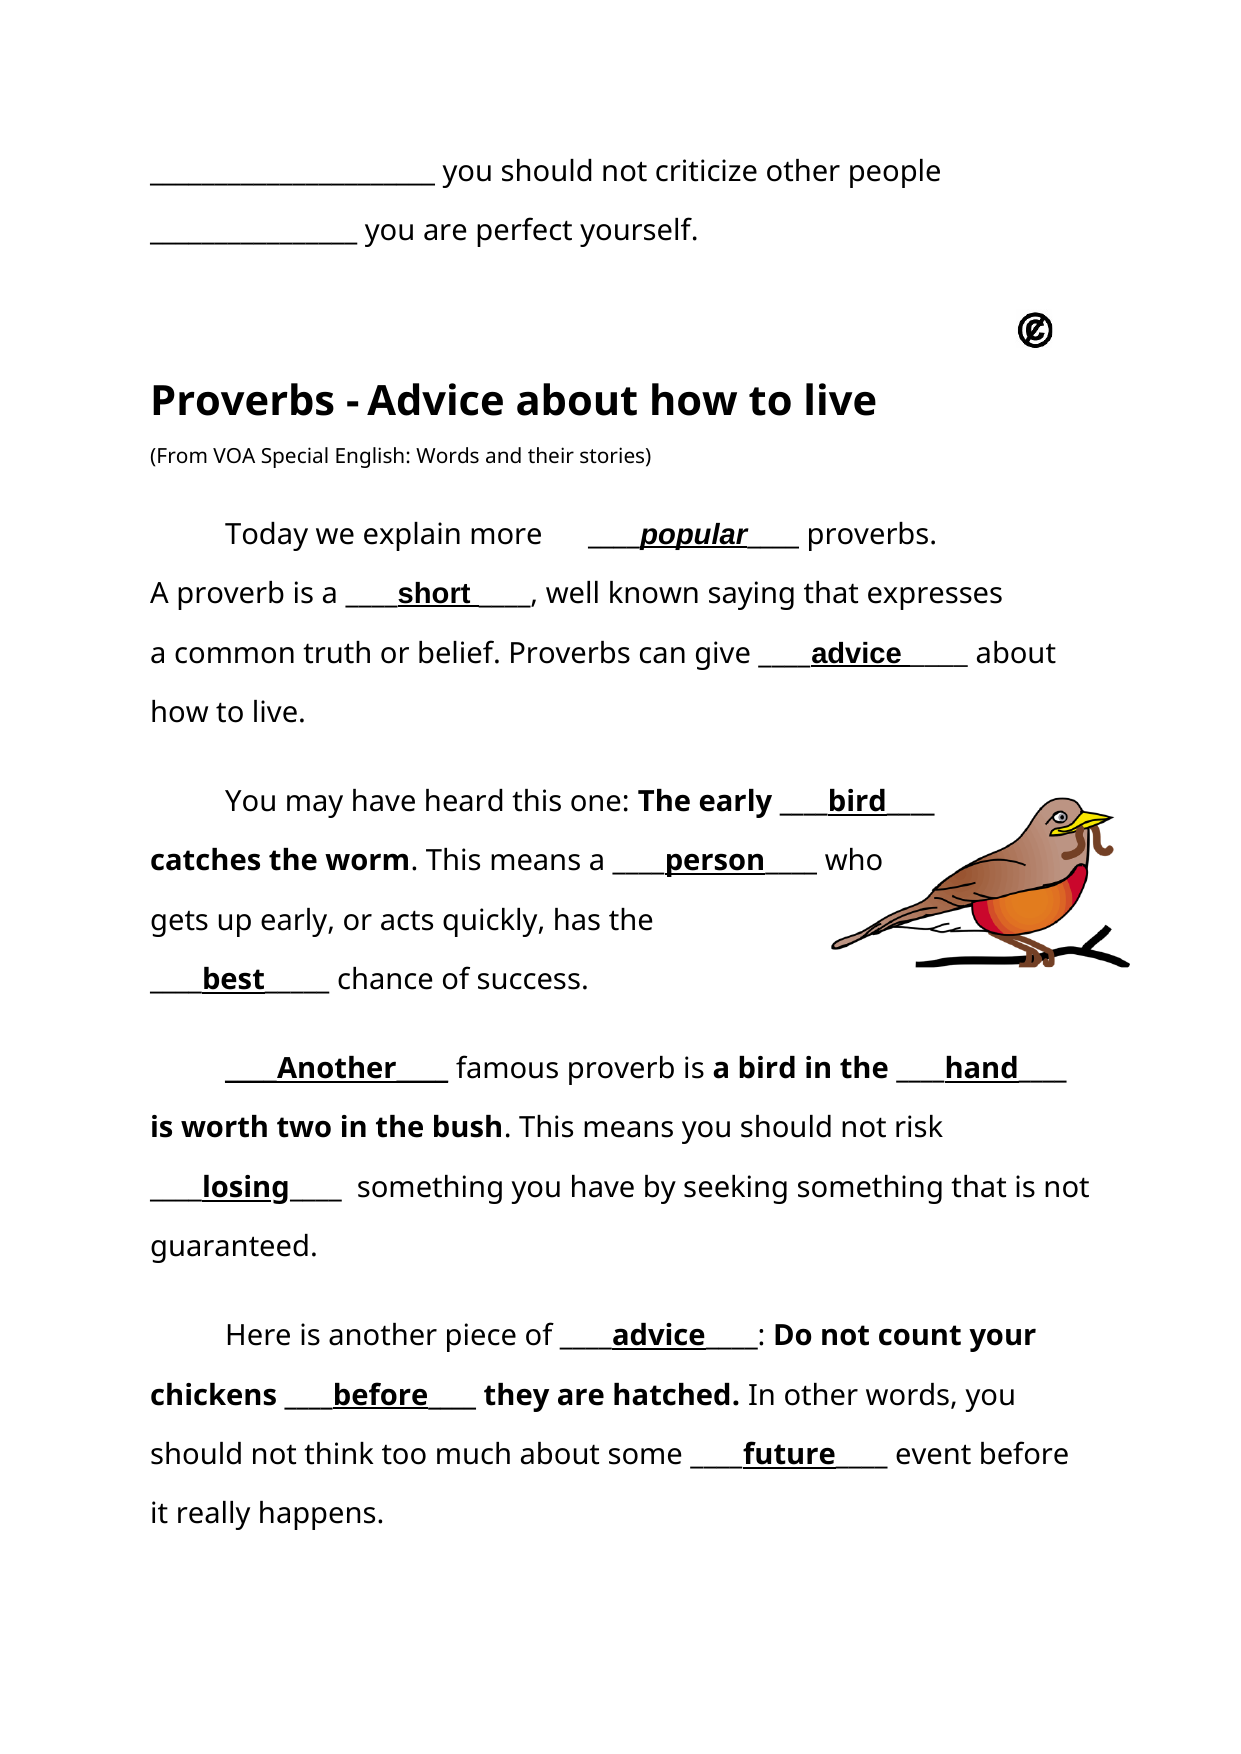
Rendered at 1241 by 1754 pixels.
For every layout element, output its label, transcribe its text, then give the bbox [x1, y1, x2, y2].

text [150, 150, 1090, 249]
text You may have heard this one: The early ____bird____ catches the worm. This means a ____person____ who gets up early, or acts quickly, has the ____best_____ chance of success. [150, 780, 1090, 998]
text Today we explain more ____popular____ proverbs. A proverb is a ____short ____, well known saying that expresses a common truth or belief. Proverbs can give ____advice ____ about how to live. [150, 513, 1090, 731]
picture [830, 797, 1130, 967]
picture [1015, 309, 1053, 347]
text Proverbs - Advice about how to live (From VOA Special English: Words and their stories) [150, 370, 1090, 470]
text Here is another piece of ____advice____: Do not count your chickens ____before____ they are hatched. In other words, you should not think too much about some ____future____ event before it really happens. [150, 1314, 1090, 1532]
text ____Another____ famous proverb is a bird in the ____hand____ is worth two in the bush. This means you should not risk ____losing____ something you have by seeking something that is not guaranteed. [150, 1047, 1090, 1265]
